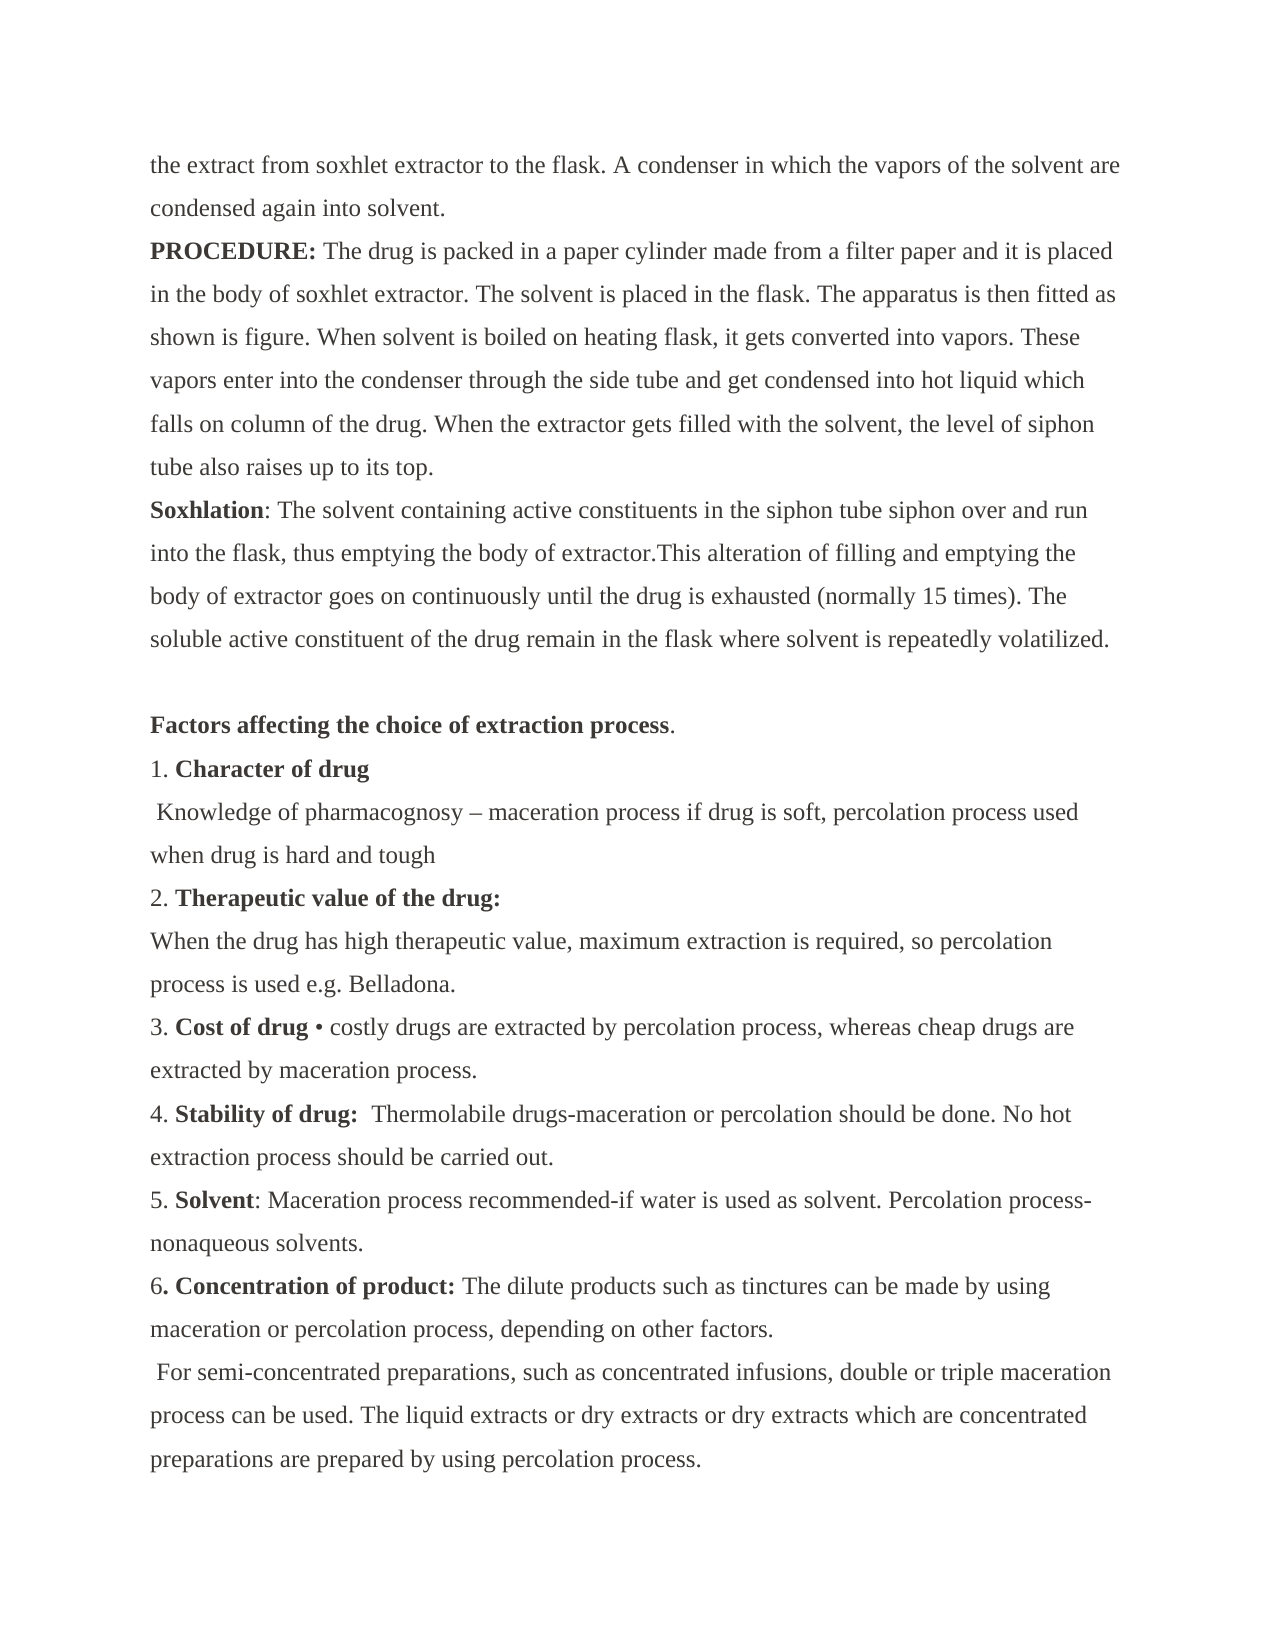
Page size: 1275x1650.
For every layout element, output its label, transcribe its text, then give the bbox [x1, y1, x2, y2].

text 2. Therapeutic value of the drug: [150, 883, 1125, 912]
text 1. Character of drug [150, 754, 1125, 782]
text For semi-concentrated preparations, such as concentrated infusions, double or triple maceration process can be used. The liquid extracts or dry extracts or dry extracts which are concentrated preparations are prepared by using percolation process. [150, 1357, 1125, 1472]
text 6. Concentration of product: The dilute products such as tinctures can be made by using maceration or percolation process, depending on other factors. [150, 1271, 1125, 1343]
text When the drug has high therapeutic value, maximum extraction is required, so percolation process is used e.g. Belladona. [150, 926, 1125, 998]
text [150, 150, 1125, 222]
text Knowledge of pharmacognosy – maceration process if drug is soft, percolation process used when drug is hard and tough [150, 797, 1125, 869]
text Soxhlation: The solvent containing active constituents in the siphon tube siphon over and run into the flask, thus emptying the body of extractor.This alteration of filling and emptying the body of extractor goes on continuously until the drug is exhausted (normally 15 times). The soluble active constituent of the drug remain in the flask where solvent is repeatedly volatilized. [150, 495, 1125, 653]
text 5. Solvent: Maceration process recommended-if water is used as solvent. Percolation process-nonaqueous solvents. [150, 1185, 1125, 1257]
text 4. Stability of drug: Thermolabile drugs-maceration or percolation should be done. No hot extraction process should be carried out. [150, 1099, 1125, 1171]
text PROCEDURE: The drug is packed in a paper cylinder made from a filter paper and it is placed in the body of soxhlet extractor. The solvent is placed in the flask. The apparatus is then fitted as shown is figure. When solvent is boiled on heating flask, it gets converted into vapors. These vapors enter into the condenser through the side tube and get condensed into hot liquid which falls on column of the drug. When the extractor gets filled with the solvent, the level of siphon tube also raises up to its top. [150, 236, 1125, 481]
text Factors affecting the choice of extraction process. [150, 711, 1125, 739]
text 3. Cost of drug • costly drugs are extracted by percolation process, whereas cheap drugs are extracted by maceration process. [150, 1012, 1125, 1084]
